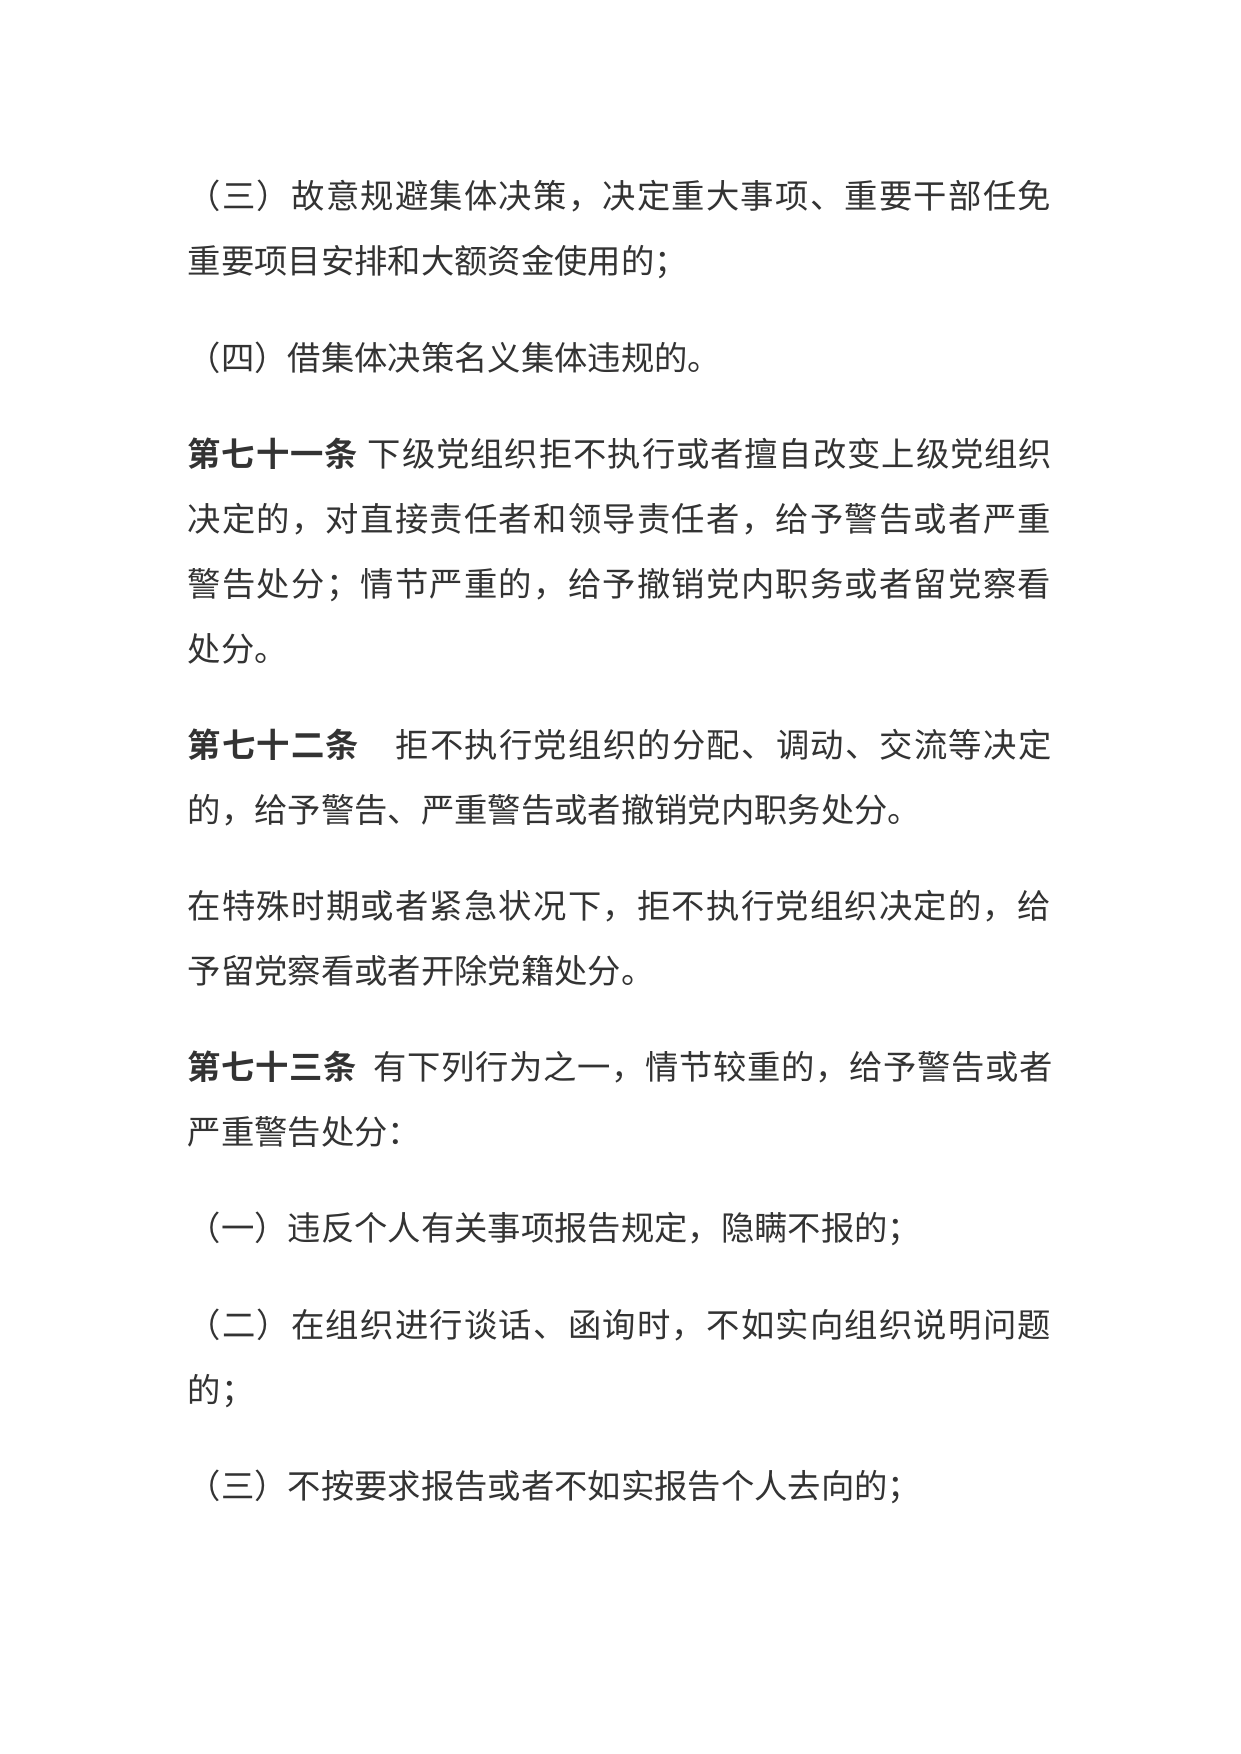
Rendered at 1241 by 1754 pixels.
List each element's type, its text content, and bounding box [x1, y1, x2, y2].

text （三）不按要求报告或者不如实报告个人去向的； [187, 1451, 1053, 1516]
text （二）在组织进行谈话、函询时，不如实向组织说明问题的； [187, 1290, 1053, 1420]
text 第七十一条 下级党组织拒不执行或者擅自改变上级党组织决定的，对直接责任者和领导责任者，给予警告或者严重警告处分；情节严重的，给予撤销党内职务或者留党察看处分。 [187, 419, 1053, 679]
text 在特殊时期或者紧急状况下，拒不执行党组织决定的，给予留党察看或者开除党籍处分。 [187, 872, 1053, 1002]
text （三）故意规避集体决策，决定重大事项、重要干部任免、重要项目安排和大额资金使用的； [187, 162, 1053, 292]
text （一）违反个人有关事项报告规定，隐瞒不报的； [187, 1194, 1053, 1259]
text 第七十三条 有下列行为之一，情节较重的，给予警告或者严重警告处分： [187, 1033, 1053, 1163]
text （四）借集体决策名义集体违规的。 [187, 323, 1053, 388]
text 第七十二条 拒不执行党组织的分配、调动、交流等决定的，给予警告、严重警告或者撤销党内职务处分。 [187, 710, 1053, 840]
